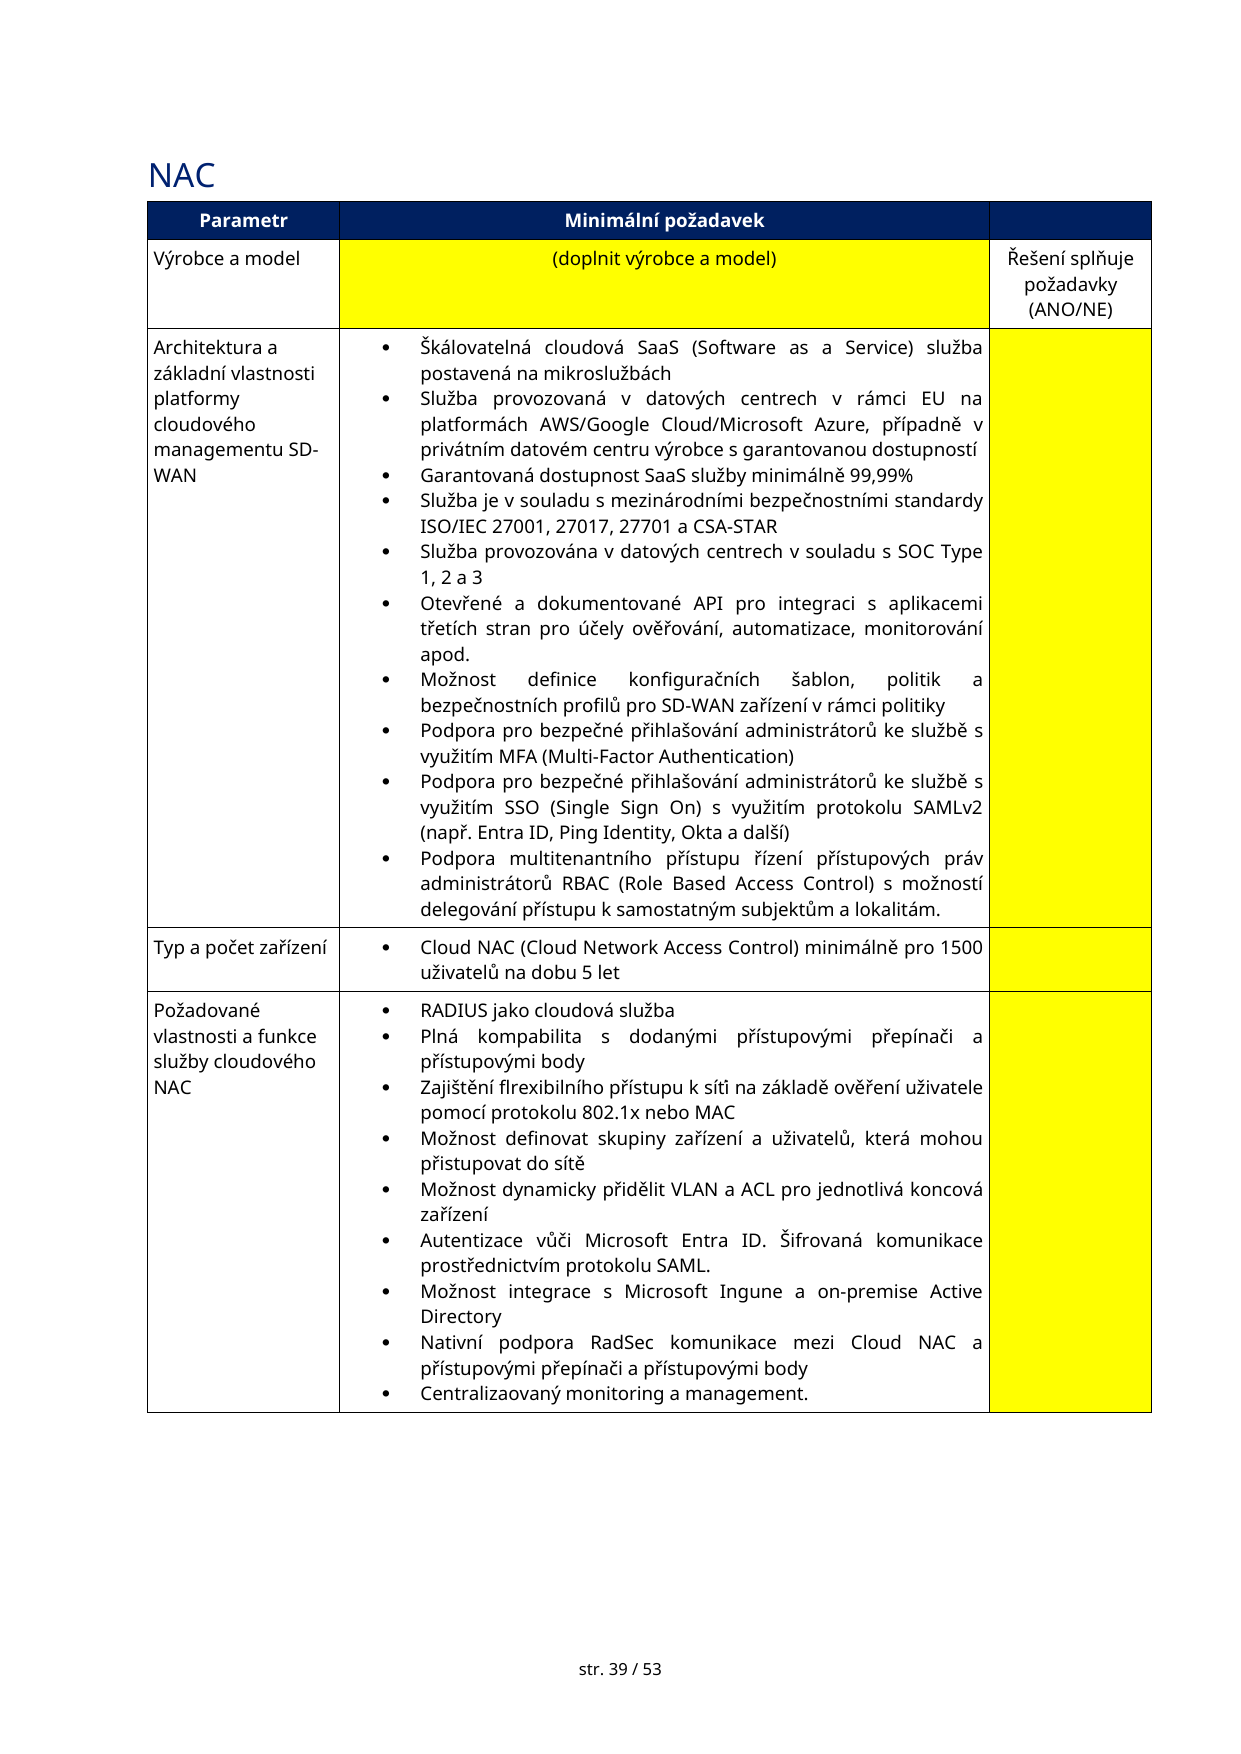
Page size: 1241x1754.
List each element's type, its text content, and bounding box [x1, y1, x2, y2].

table_header Minimální požadavek [340, 202, 989, 239]
table_cell Architektura a základní vlastnosti platformy cloudového managementu SD-WAN [148, 329, 339, 927]
table_cell Cloud NAC (Cloud Network Access Control) minimálně pro 1500 uživatelů na dobu 5 let [340, 928, 989, 991]
table_cell [990, 928, 1151, 991]
table_cell (doplnit výrobce a model) [340, 240, 989, 328]
table_cell Typ a počet zařízení [148, 928, 339, 991]
table_cell [990, 992, 1151, 1412]
table_cell Škálovatelná cloudová SaaS (Software as a Service) služba postavená na mikroslužbách Služba provozovaná v datových centrech v rámci EU na platformách AWS/Google Cloud/Microsoft Azure, případně v privátním datovém centru výrobce s garantovanou dostupností Garantovaná dostupnost SaaS služby minimálně 99,99% Služba je v souladu s mezinárodními bezpečnostními standardy ISO/IEC 27001, 27017, 27701 a CSA-STAR Služba provozována v datových centrech v souladu s SOC Type 1, 2 a 3 Otevřené a dokumentované API pro integraci s aplikacemi třetích stran pro účely ověřování, automatizace, monitorování apod. Možnost definice konfiguračních šablon, politik a bezpečnostních profilů pro SD-WAN zařízení v rámci politiky Podpora pro bezpečné přihlašování administrátorů ke službě s využitím MFA (Multi-Factor Authentication) Podpora pro bezpečné přihlašování administrátorů ke službě s využitím SSO (Single Sign On) s využitím protokolu SAMLv2 (např. Entra ID, Ping Identity, Okta a další) Podpora multitenantního přístupu řízení přístupových práv administrátorů RBAC (Role Based Access Control) s možností delegování přístupu k samostatným subjektům a lokalitám. [340, 329, 989, 927]
table_cell Požadované vlastnosti a funkce služby cloudového NAC [148, 992, 339, 1412]
table_header Parametr [148, 202, 339, 239]
table_cell Řešení splňuje požadavky (ANO/NE) [990, 240, 1151, 328]
table_cell RADIUS jako cloudová služba Plná kompabilita s dodanými přístupovými přepínači a přístupovými body Zajištění flrexibilního přístupu k síťi na základě ověření uživatele pomocí protokolu 802.1x nebo MAC Možnost definovat skupiny zařízení a uživatelů, která mohou přistupovat do sítě Možnost dynamicky přidělit VLAN a ACL pro jednotlivá koncová zařízení Autentizace vůči Microsoft Entra ID. Šifrovaná komunikace prostřednictvím protokolu SAML. Možnost integrace s Microsoft Ingune a on-premise Active Directory Nativní podpora RadSec komunikace mezi Cloud NAC a přístupovými přepínači a přístupovými body Centralizaovaný monitoring a management. [340, 992, 989, 1412]
table_header [990, 202, 1151, 239]
subtitle NAC [148, 152, 1093, 197]
table_cell Výrobce a model [148, 240, 339, 328]
table_cell [990, 329, 1151, 927]
